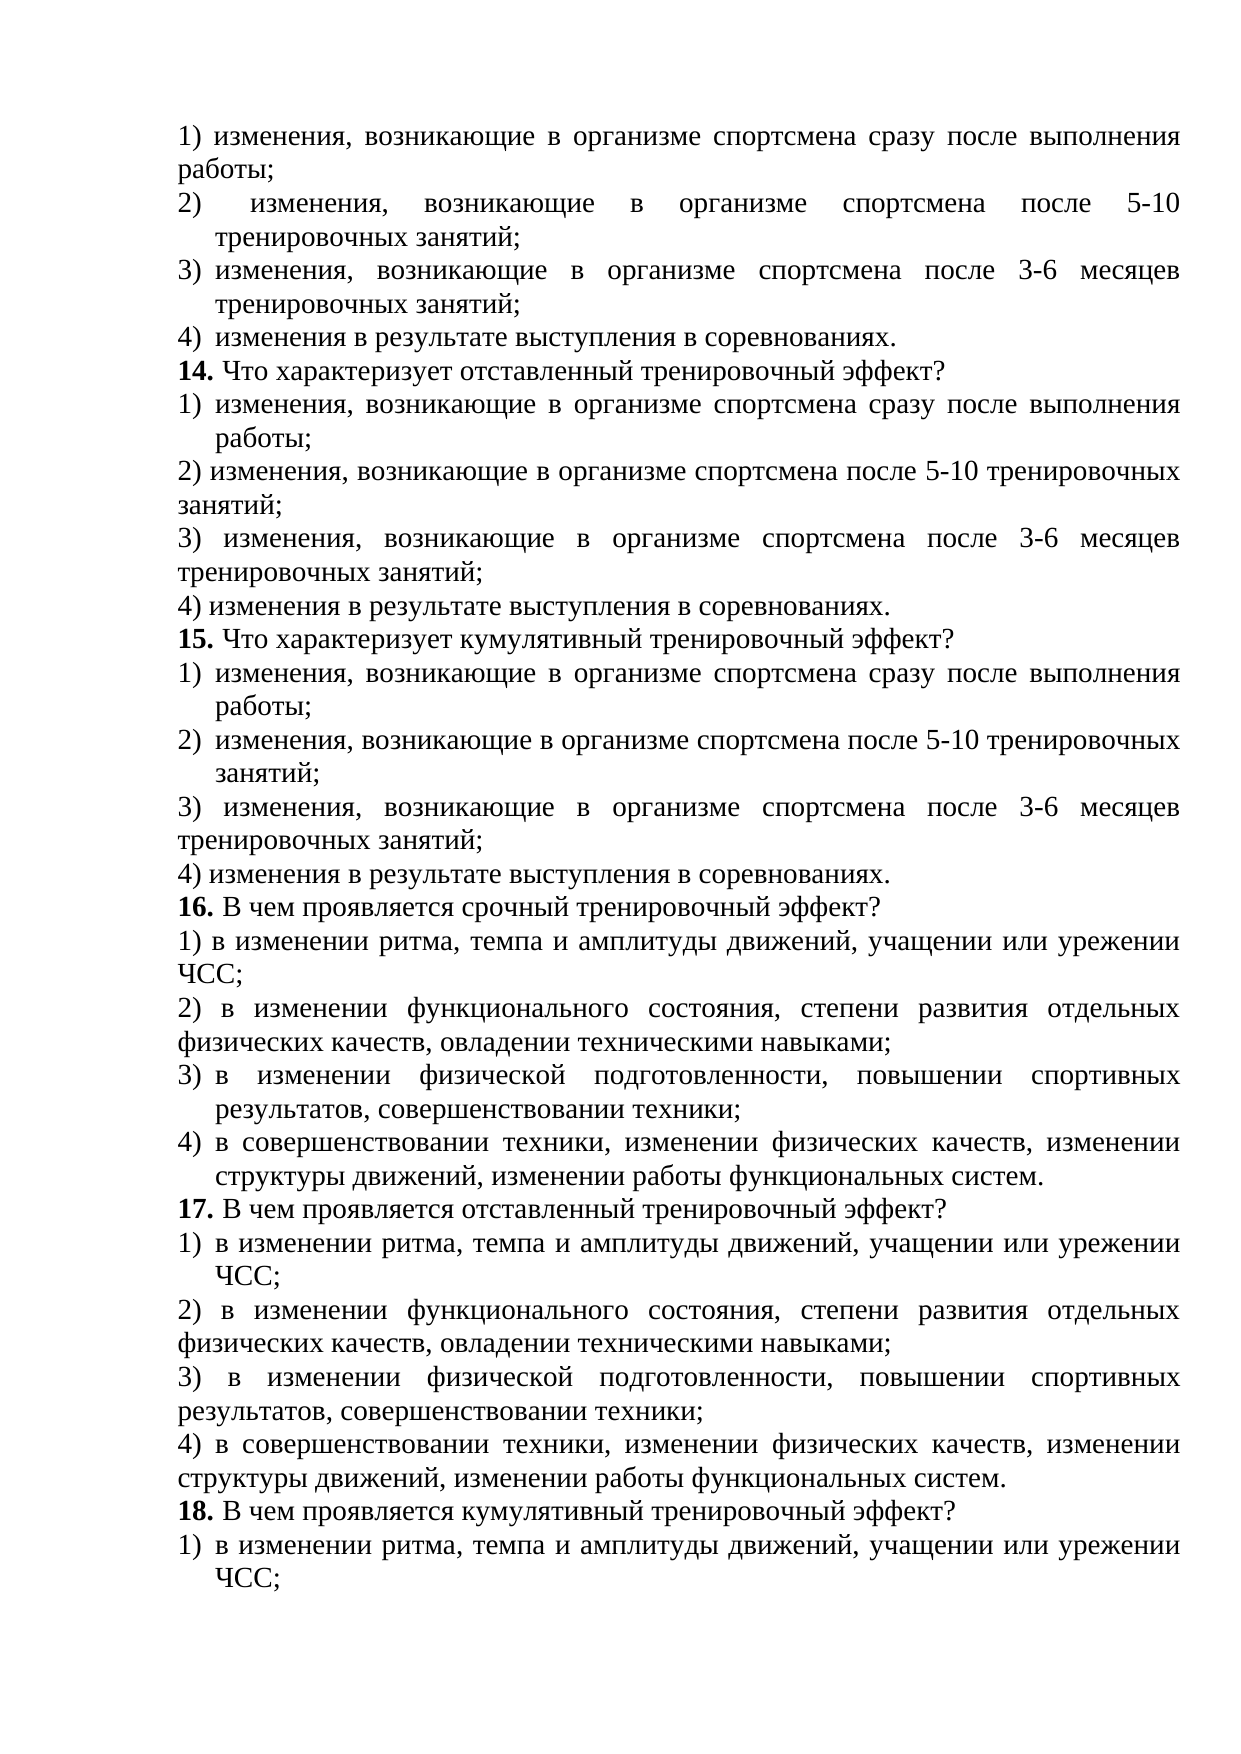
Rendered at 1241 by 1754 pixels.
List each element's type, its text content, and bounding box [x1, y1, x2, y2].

text 4) изменения в результате выступления в соревнованиях. [177, 588, 1181, 621]
list В чем проявляется отставленный тренировочный эффект? [177, 1191, 1181, 1225]
list изменения в результате выступления в соревнованиях. [177, 319, 1181, 353]
list Что характеризует отставленный тренировочный эффект? [177, 353, 1181, 386]
list в изменении ритма, темпа и амплитуды движений, учащении или урежении ЧСС; [177, 1225, 1181, 1292]
list изменения, возникающие в организме спортсмена после 3-6 месяцев тренировочных занятий; [177, 252, 1181, 319]
text 1) изменения, возникающие в организме спортсмена сразу после выполнения работы; [177, 118, 1181, 185]
list в совершенствовании техники, изменении физических качеств, изменении структуры движений, изменении работы функциональных систем. [177, 1124, 1181, 1191]
list изменения, возникающие в организме спортсмена после 5-10 тренировочных занятий; [177, 722, 1181, 789]
text 1) в изменении ритма, темпа и амплитуды движений, учащении или урежении ЧСС; [177, 923, 1181, 990]
text 3) изменения, возникающие в организме спортсмена после 3-6 месяцев тренировочных занятий; [177, 789, 1181, 856]
text 2) в изменении функционального состояния, степени развития отдельных физических качеств, овладении техническими навыками; [177, 1292, 1181, 1359]
list изменения, возникающие в организме спортсмена сразу после выполнения работы; [177, 386, 1181, 453]
text 4) в совершенствовании техники, изменении физических качеств, изменении структуры движений, изменении работы функциональных систем. [177, 1426, 1181, 1493]
text 2) изменения, возникающие в организме спортсмена после 5-10 тренировочных занятий; [177, 453, 1181, 521]
list В чем проявляется срочный тренировочный эффект? [177, 889, 1181, 923]
text 3) в изменении физической подготовленности, повышении спортивных результатов, совершенствовании техники; [177, 1359, 1181, 1426]
list В чем проявляется кумулятивный тренировочный эффект? [177, 1493, 1181, 1527]
text 4) изменения в результате выступления в соревнованиях. [177, 856, 1181, 889]
list в изменении ритма, темпа и амплитуды движений, учащении или урежении ЧСС; [177, 1527, 1181, 1594]
text 2) в изменении функционального состояния, степени развития отдельных физических качеств, овладении техническими навыками; [177, 990, 1181, 1057]
list изменения, возникающие в организме спортсмена сразу после выполнения работы; [177, 655, 1181, 722]
list изменения, возникающие в организме спортсмена после 5-10 тренировочных занятий; [177, 185, 1181, 252]
list Что характеризует кумулятивный тренировочный эффект? [177, 621, 1181, 655]
list в изменении физической подготовленности, повышении спортивных результатов, совершенствовании техники; [177, 1057, 1181, 1124]
text 3) изменения, возникающие в организме спортсмена после 3-6 месяцев тренировочных занятий; [177, 521, 1181, 588]
